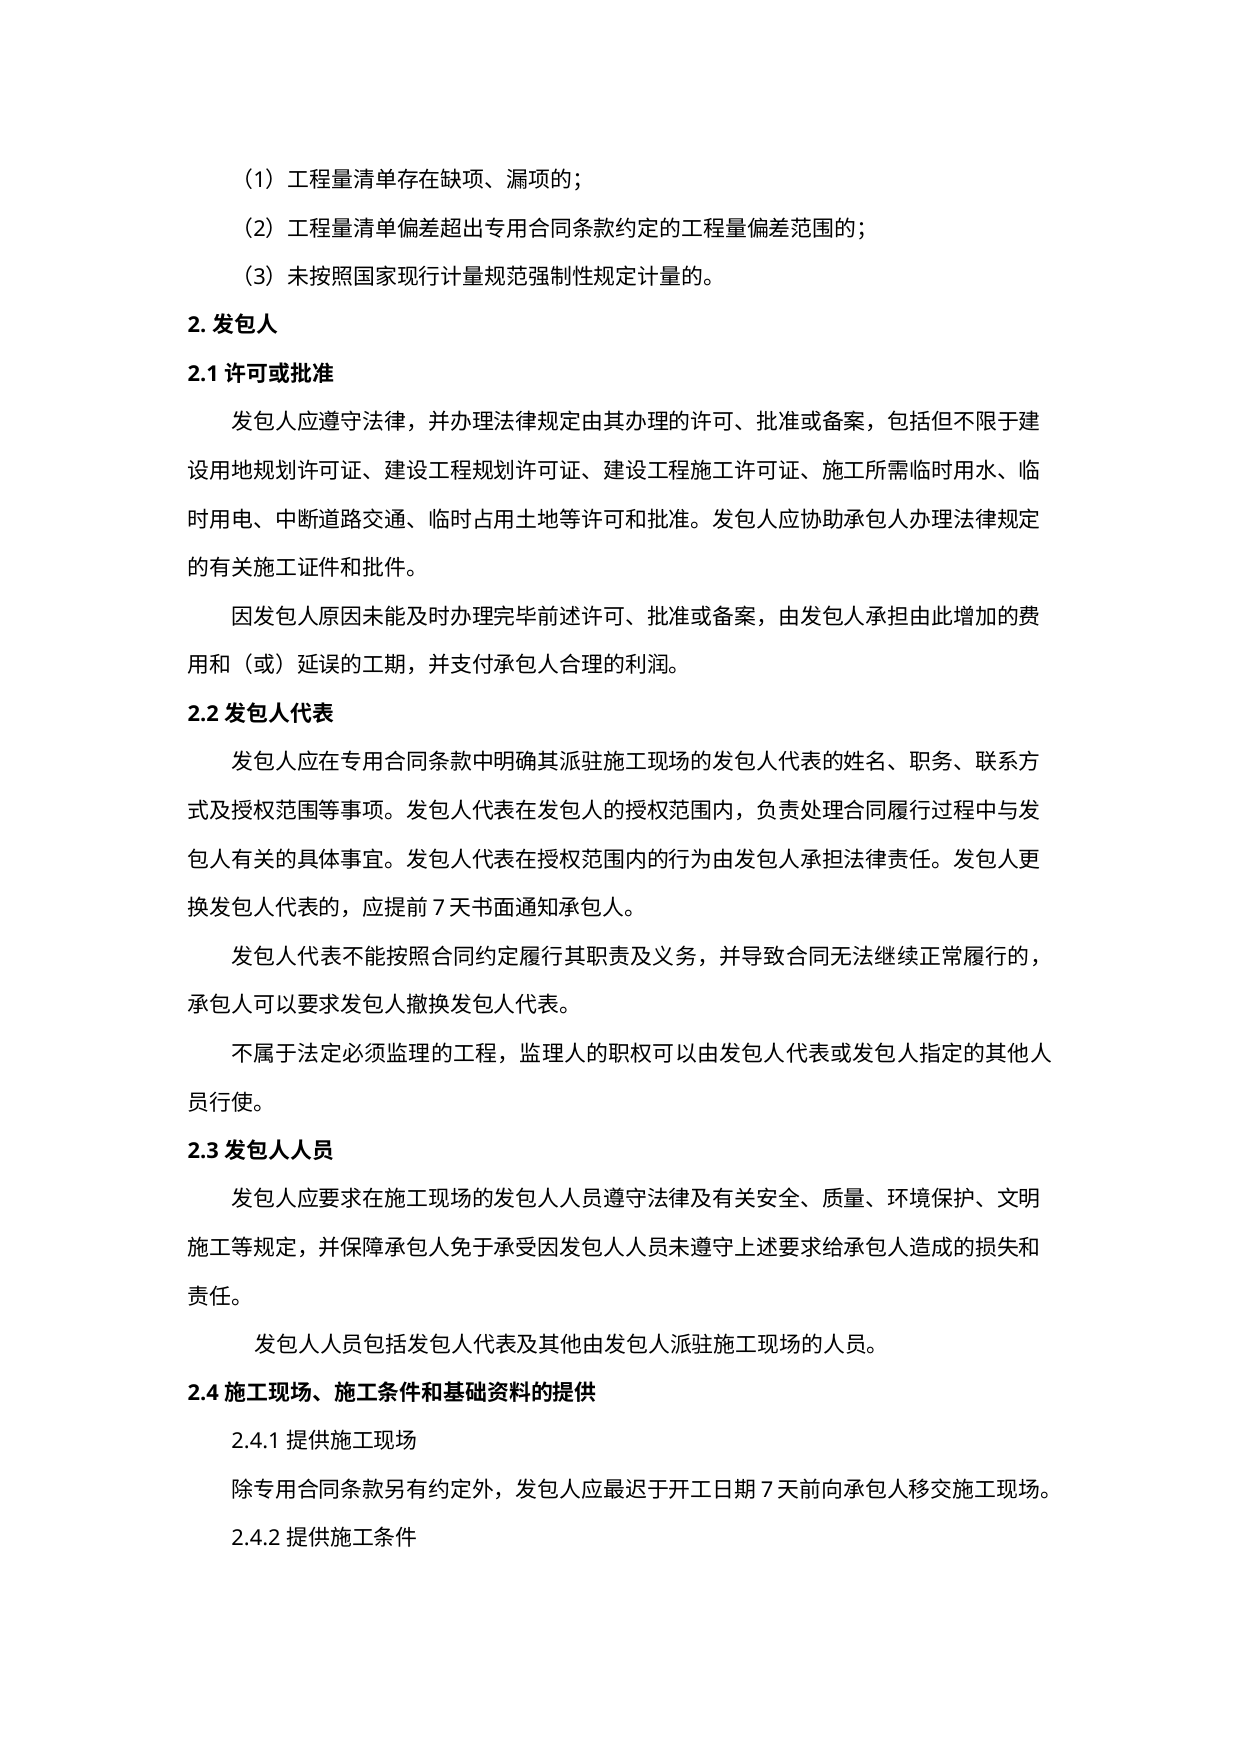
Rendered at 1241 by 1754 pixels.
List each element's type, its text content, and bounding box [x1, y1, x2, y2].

text 发包人应要求在施工现场的发包人人员遵守法律及有关安全、质量、环境保护、文明施工等规定，并保障承包人免于承受因发包人人员未遵守上述要求给承包人造成的损失和责任。 [187, 1181, 1053, 1311]
text 2.2 发包人代表 [187, 695, 1053, 728]
text （2）工程量清单偏差超出专用合同条款约定的工程量偏差范围的； [187, 210, 1053, 243]
text 发包人代表不能按照合同约定履行其职责及义务，并导致合同无法继续正常履行的，承包人可以要求发包人撤换发包人代表。 [187, 938, 1053, 1019]
text （1）工程量清单存在缺项、漏项的； [187, 162, 1053, 194]
text 发包人应遵守法律，并办理法律规定由其办理的许可、批准或备案，包括但不限于建设用地规划许可证、建设工程规划许可证、建设工程施工许可证、施工所需临时用水、临时用电、中断道路交通、临时占用土地等许可和批准。发包人应协助承包人办理法律规定的有关施工证件和批件。 [187, 404, 1053, 582]
text 不属于法定必须监理的工程，监理人的职权可以由发包人代表或发包人指定的其他人员行使。 [187, 1035, 1053, 1117]
text （3）未按照国家现行计量规范强制性规定计量的。 [187, 259, 1053, 291]
text 因发包人原因未能及时办理完毕前述许可、批准或备案，由发包人承担由此增加的费用和（或）延误的工期，并支付承包人合理的利润。 [187, 598, 1053, 679]
text 发包人应在专用合同条款中明确其派驻施工现场的发包人代表的姓名、职务、联系方式及授权范围等事项。发包人代表在发包人的授权范围内，负责处理合同履行过程中与发包人有关的具体事宜。发包人代表在授权范围内的行为由发包人承担法律责任。发包人更换发包人代表的，应提前7天书面通知承包人。 [187, 744, 1053, 922]
text 2.3 发包人人员 [187, 1132, 1053, 1165]
text 2.4 施工现场、施工条件和基础资料的提供 [187, 1375, 1053, 1407]
text 2.1 许可或批准 [187, 355, 1053, 388]
text 除专用合同条款另有约定外，发包人应最迟于开工日期7天前向承包人移交施工现场。 [187, 1472, 1053, 1504]
text 2.4.1 提供施工现场 [187, 1423, 1053, 1456]
text 2. 发包人 [187, 307, 1053, 339]
text 2.4.2 提供施工条件 [187, 1520, 1053, 1552]
text 发包人人员包括发包人代表及其他由发包人派驻施工现场的人员。 [187, 1327, 1053, 1359]
